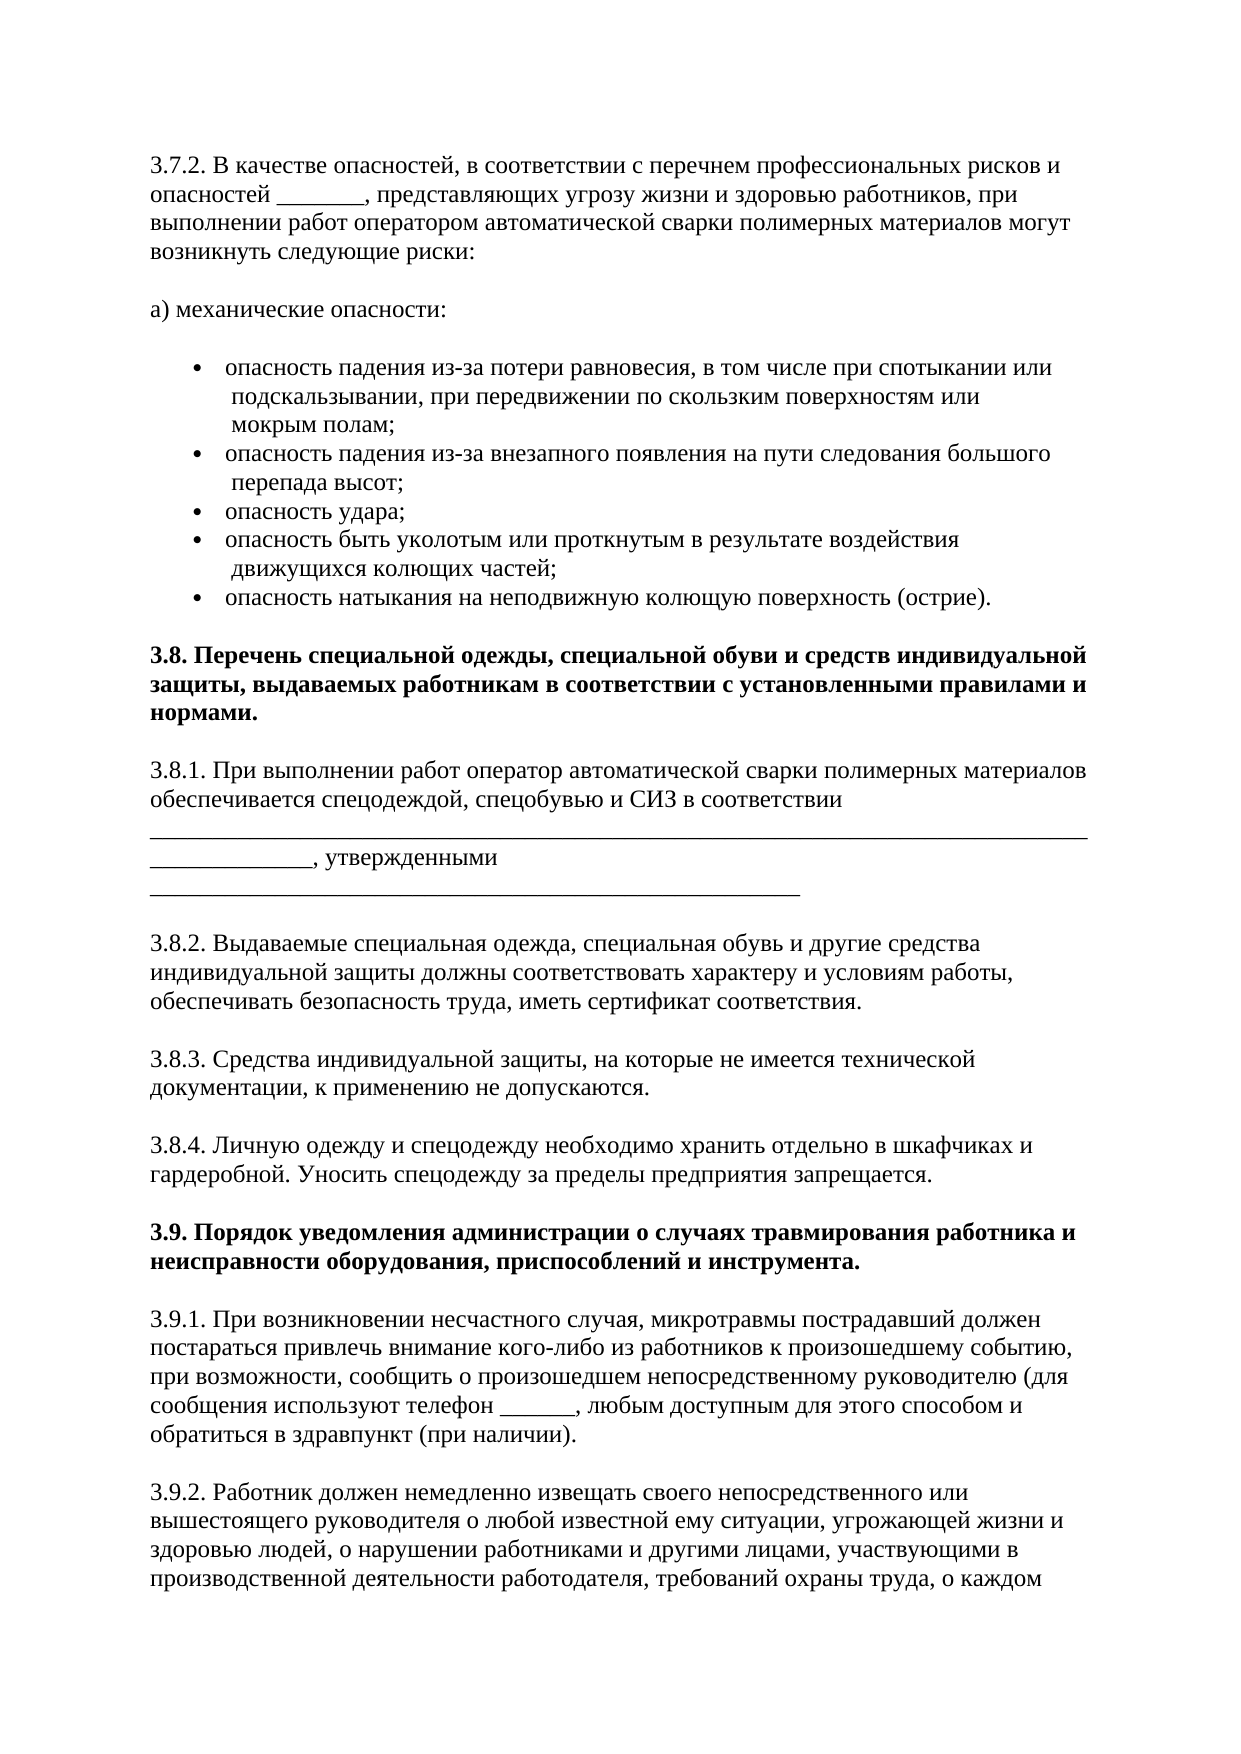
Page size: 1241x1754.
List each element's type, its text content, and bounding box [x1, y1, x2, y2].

text 3.8.4. Личную одежду и спецодежду необходимо хранить отдельно в шкафчиках и гардеробной. Уносить спецодежду за пределы предприятия запрещается. [150, 1217, 1090, 1275]
list опасность удара; [194, 554, 1071, 582]
text а) механические опасности: [150, 352, 1090, 381]
text 3.9.1. При возникновении несчастного случая, микротравмы пострадавший должен постараться привлечь внимание кого-либо из работников к произошедшему событию, при возможности, сообщить о произошедшем непосредственному руководителю (для сообщения используют телефон ______, любым доступным для этого способом и обратиться в здравпункт (при наличии). [150, 1391, 1090, 1534]
list физические и нервно-психические перегрузки. [194, 150, 1071, 179]
text 3.8.2. Выдаваемые специальная одежда, специальная обувь и другие средства индивидуальной защиты должны соответствовать характеру и условиям работы, обеспечивать безопасность труда, иметь сертификат соответствия. [150, 1015, 1090, 1102]
text 3.8.3. Средства индивидуальной защиты, на которые не имеется технической документации, к применению не допускаются. [150, 1131, 1090, 1188]
list опасность падения из-за внезапного появления на пути следования большого перепада высот; [194, 496, 1071, 554]
list опасность натыкания на неподвижную колющую поверхность (острие). [194, 669, 1071, 698]
text 3.8.1. При выполнении работ оператор автоматической сварки полимерных материалов обеспечивается спецодеждой, спецобувью и СИЗ в соответствии ________________________________________________________________________________________, утвержденными ____________________________________________________ [150, 842, 1090, 986]
list опасность быть уколотым или проткнутым в результате воздействия движущихся колющих частей; [194, 582, 1071, 640]
list опасность падения из-за потери равновесия, в том числе при спотыкании или подскальзывании, при передвижении по скользким поверхностям или мокрым полам; [194, 410, 1071, 496]
text 3.8. Перечень специальной одежды, специальной обуви и средств индивидуальной защиты, выдаваемых работникам в соответствии с установленными правилами и нормами. [150, 727, 1090, 813]
text 3.9. Порядок уведомления администрации о случаях травмирования работника и неисправности оборудования, приспособлений и инструмента. [150, 1304, 1090, 1362]
text 3.7.2. В качестве опасностей, в соответствии с перечнем профессиональных рисков и опасностей _______, представляющих угрозу жизни и здоровью работников, при выполнении работ оператором автоматической сварки полимерных материалов могут возникнуть следующие риски: [150, 208, 1090, 323]
